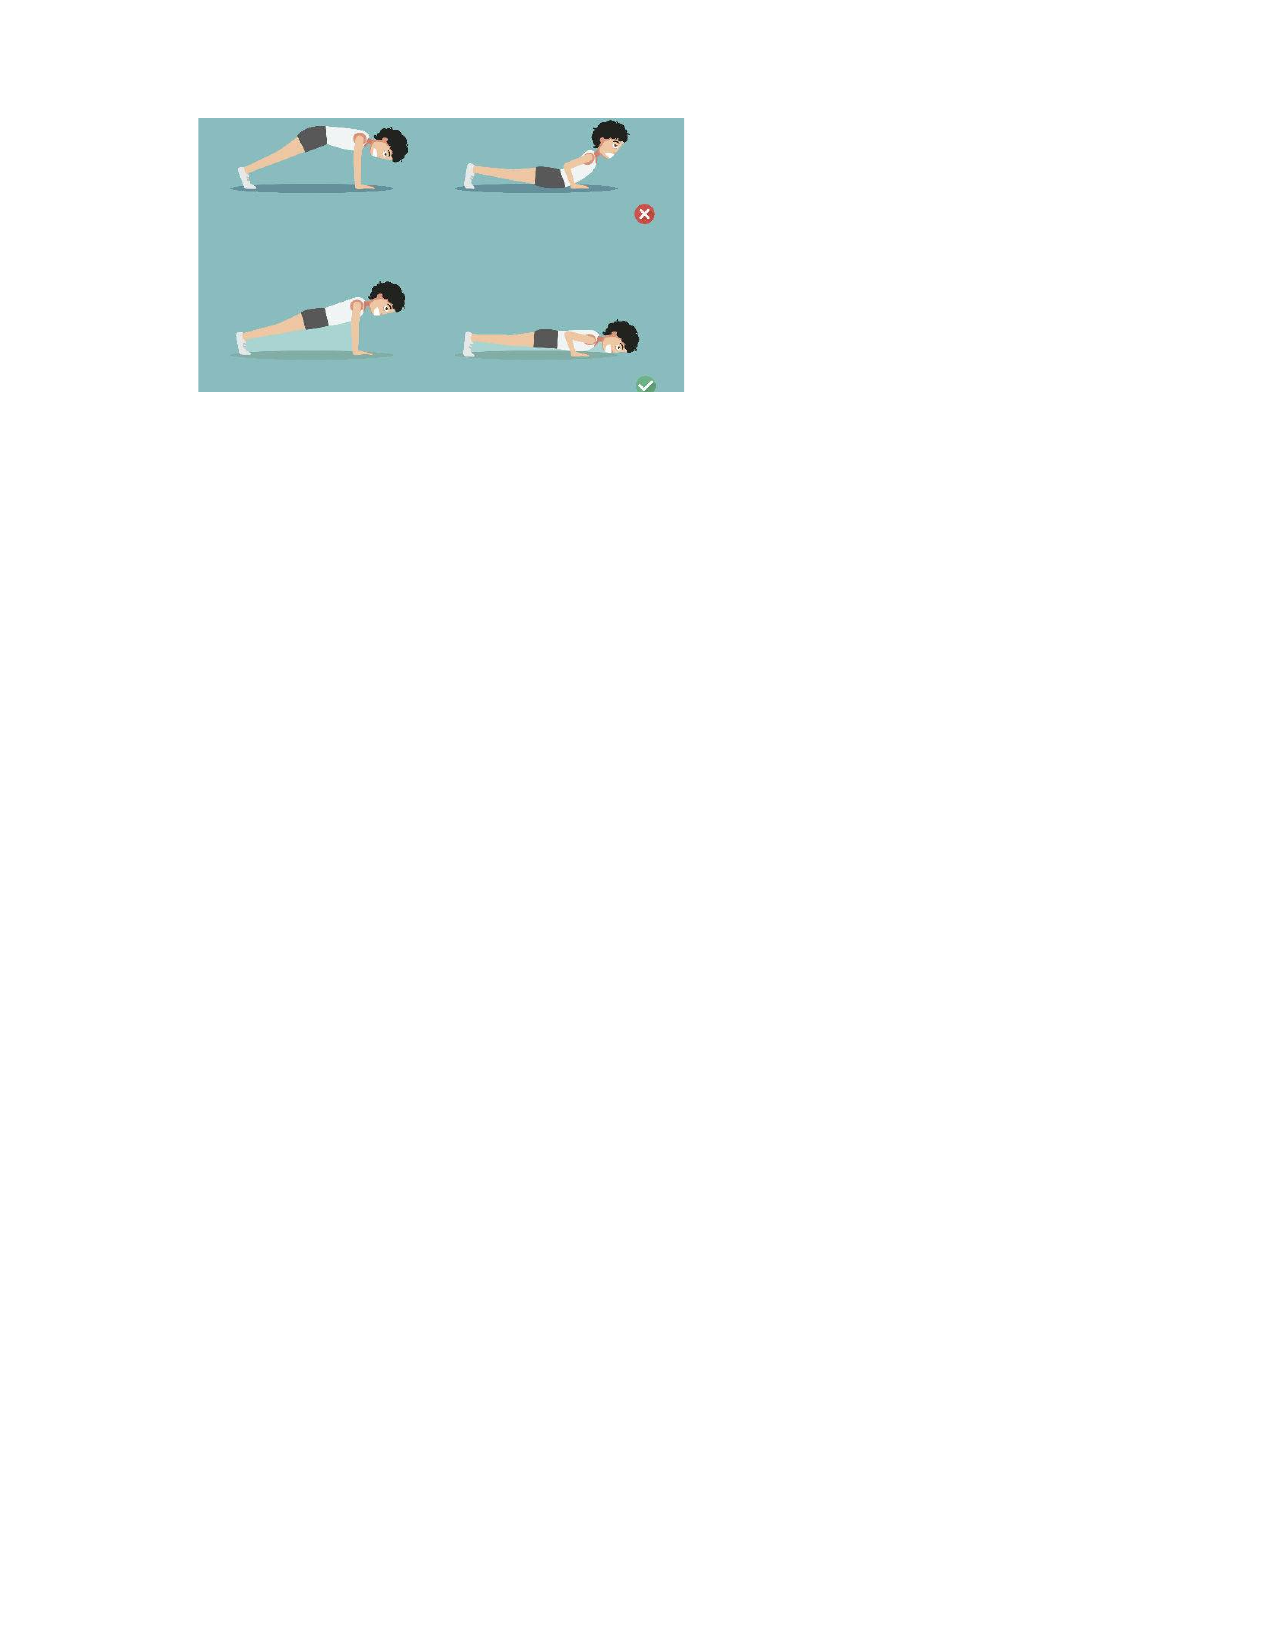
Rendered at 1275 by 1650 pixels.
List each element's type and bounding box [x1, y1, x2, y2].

picture [198, 118, 685, 392]
